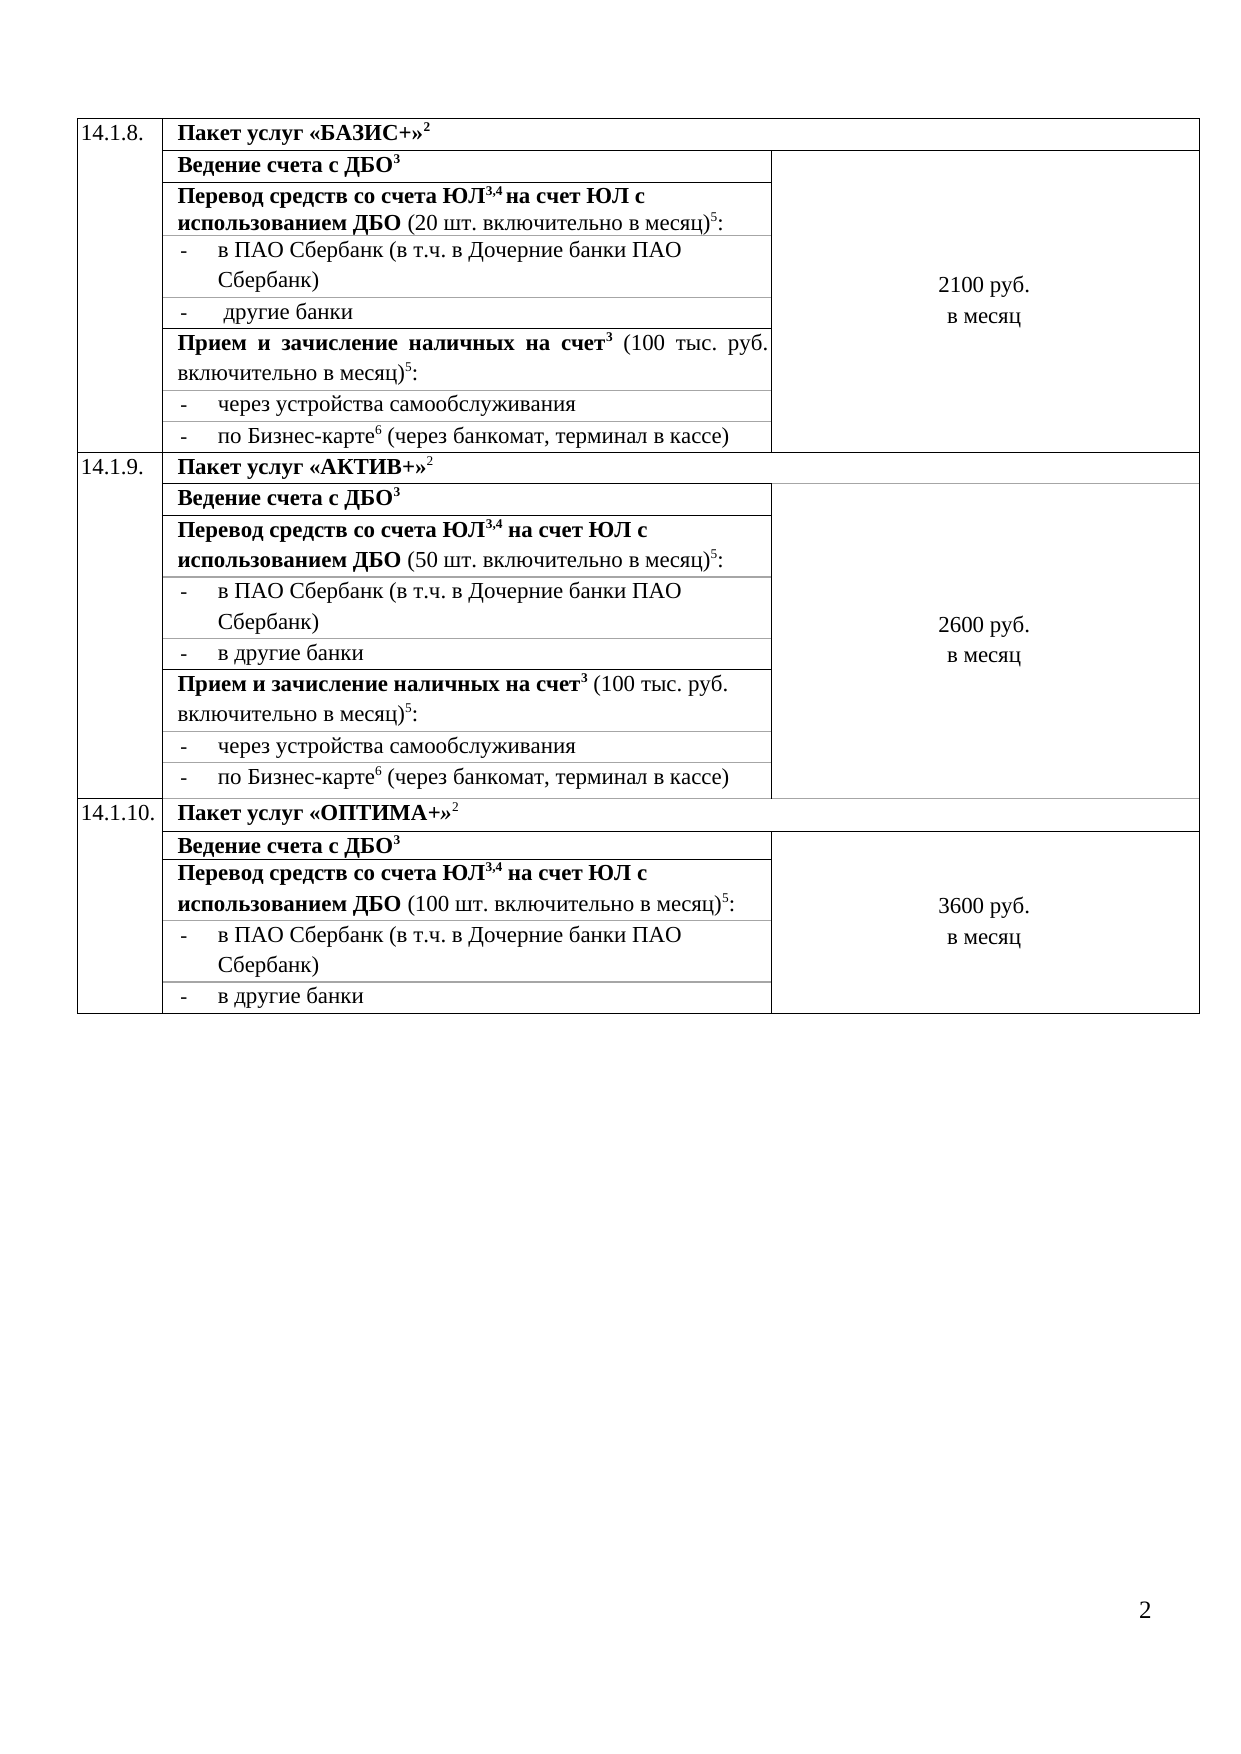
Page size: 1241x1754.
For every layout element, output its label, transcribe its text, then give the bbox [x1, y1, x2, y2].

table_cell Перевод средств со счета ЮЛ3,4 на счет ЮЛ с использованием ДБО (20 шт. включительно в месяц)5: [163, 183, 771, 235]
table_cell 3600 руб. в месяц [772, 832, 1199, 1013]
table_header Пакет услуг «БАЗИС+»2 [163, 119, 1199, 150]
table_cell другие банки [163, 298, 771, 328]
table_cell по Бизнес-карте6 (через банкомат, терминал в кассе) [163, 422, 771, 452]
table_cell 2600 руб. в месяц [772, 484, 1199, 798]
table_cell Ведение счета с ДБО3 [163, 832, 771, 858]
table_cell Перевод средств со счета ЮЛ3,4 на счет ЮЛ с использованием ДБО (100 шт. включительно в месяц)5: [163, 860, 771, 920]
table_cell 2100 руб. в месяц [772, 151, 1199, 452]
table_cell Ведение счета с ДБО3 [163, 151, 771, 182]
table_cell в ПАО Сбербанк (в т.ч. в Дочерние банки ПАО Сбербанк) [163, 921, 771, 981]
table_cell по Бизнес-карте6 (через банкомат, терминал в кассе) [163, 763, 771, 798]
table_cell в другие банки [163, 639, 771, 669]
table_cell в другие банки [163, 983, 771, 1013]
table_cell Прием и зачисление наличных на счет3 (100 тыс. руб. включительно в месяц)5: [163, 329, 771, 389]
table_cell через устройства самообслуживания [163, 391, 771, 421]
table_cell Прием и зачисление наличных на счет3 (100 тыс. руб. включительно в месяц)5: [163, 670, 771, 731]
table_cell Пакет услуг «АКТИВ+»2 [163, 453, 1199, 483]
table_cell в ПАО Сбербанк (в т.ч. в Дочерние банки ПАО Сбербанк) [163, 236, 771, 297]
table_cell 14.1.10. [78, 799, 162, 1013]
table_header 14.1.8. [78, 119, 162, 452]
table_cell Пакет услуг «ОПТИМА+»2 [163, 799, 1199, 831]
table_cell через устройства самообслуживания [163, 732, 771, 762]
table_cell 14.1.9. [78, 453, 162, 798]
table_cell Перевод средств со счета ЮЛ3,4 на счет ЮЛ с использованием ДБО (50 шт. включительно в месяц)5: [163, 516, 771, 576]
table_cell Ведение счета с ДБО3 [163, 484, 771, 515]
table_cell в ПАО Сбербанк (в т.ч. в Дочерние банки ПАО Сбербанк) [163, 578, 771, 638]
